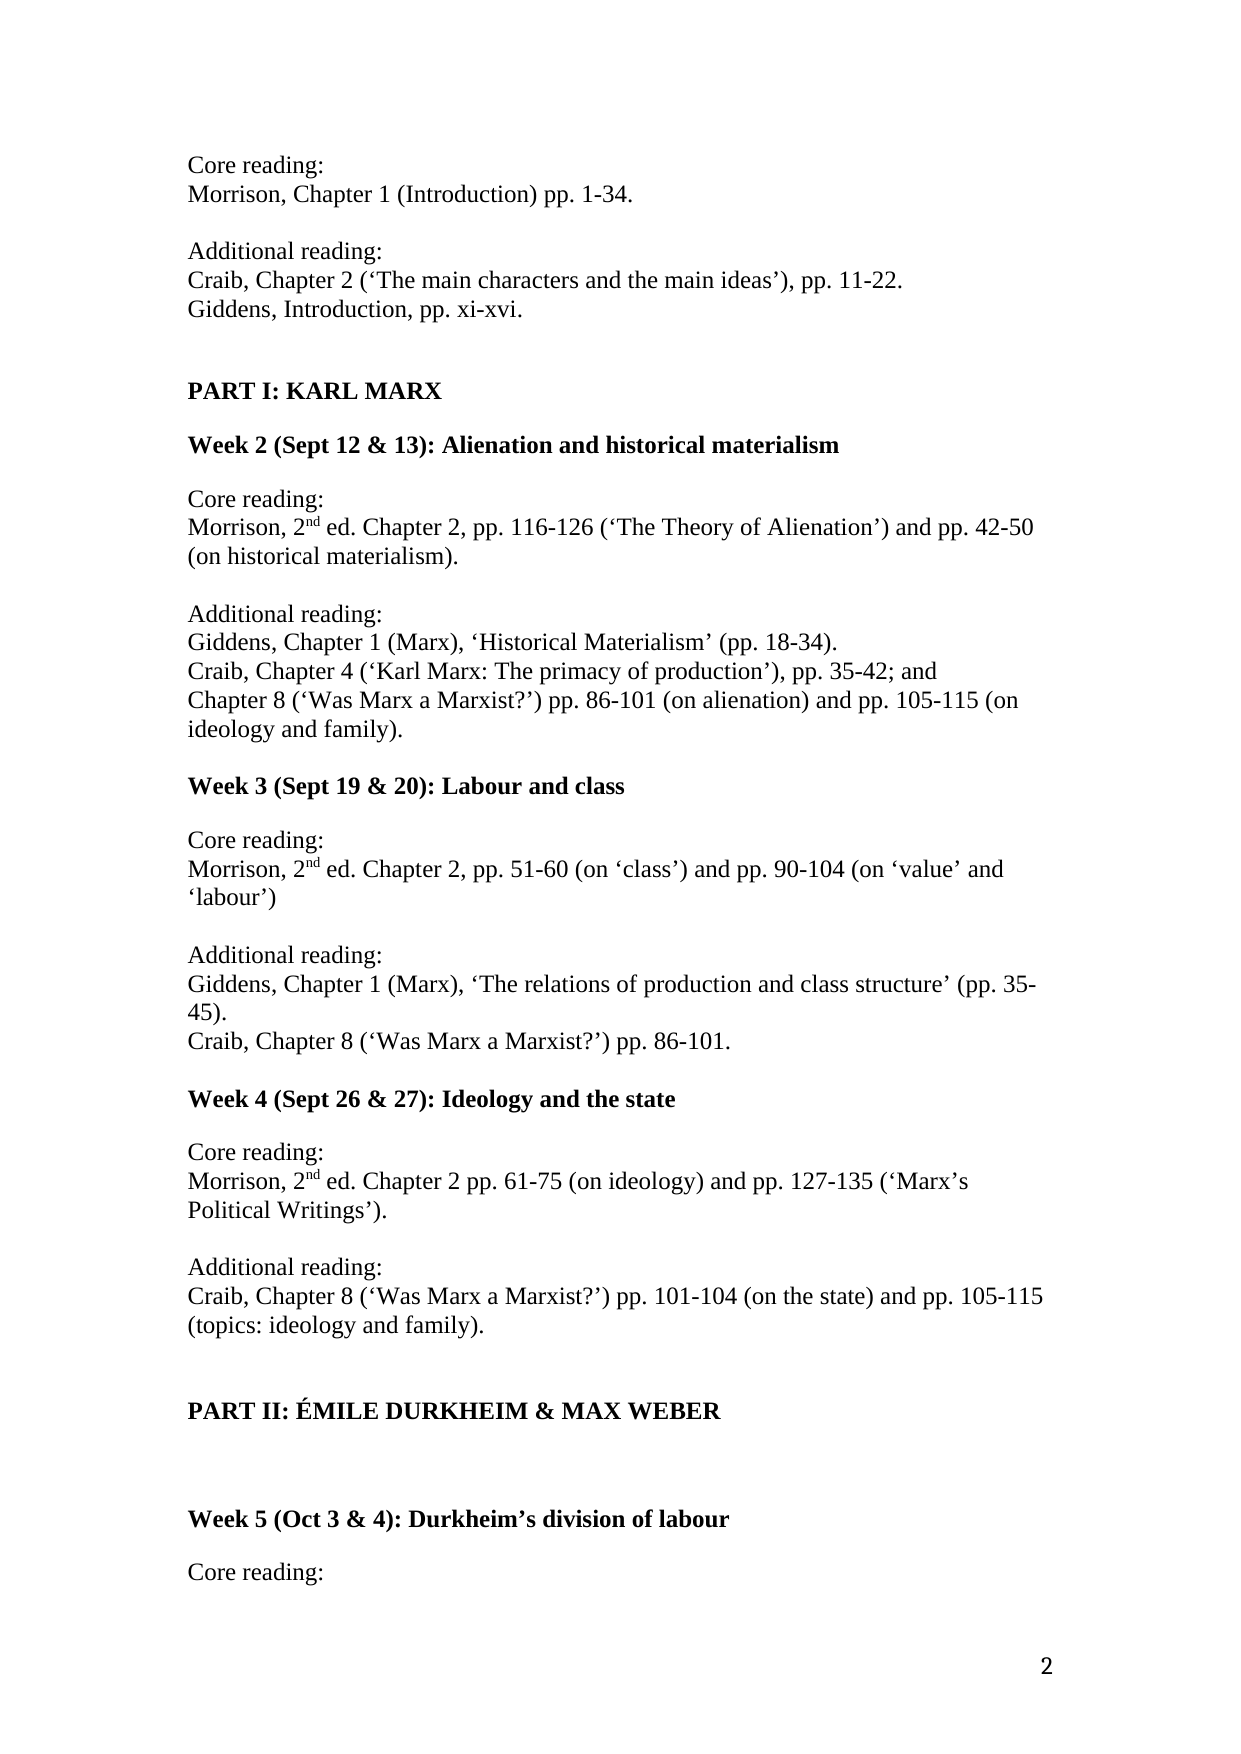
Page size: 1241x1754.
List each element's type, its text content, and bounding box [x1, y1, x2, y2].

text Core reading: [187, 484, 1053, 512]
text Week 4 (Sept 26 & 27): Ideology and the state [187, 1084, 1053, 1112]
text Additional reading: [187, 940, 1053, 969]
text Additional reading: [187, 1252, 1053, 1281]
text Morrison, 2nd ed. Chapter 2, pp. 51-60 (on ‘class’) and pp. 90-104 (on ‘value’ and ‘labour’) [187, 854, 1053, 911]
text Week 3 (Sept 19 & 20): Labour and class [187, 771, 1053, 800]
text Giddens, Introduction, pp. xi-xvi. [187, 294, 1053, 322]
text PART II: ÉMILE DURKHEIM & MAX WEBER [187, 1396, 1053, 1425]
text Core reading: [187, 825, 1053, 854]
text Core reading: [187, 150, 1053, 179]
text Giddens, Chapter 1 (Marx), ‘Historical Materialism’ (pp. 18-34). [187, 627, 1053, 656]
text PART I: KARL MARX [187, 376, 1053, 405]
text Chapter 8 (‘Was Marx a Marxist?’) pp. 86-101 (on alienation) and pp. 105-115 (on ideology and family). [187, 685, 1053, 742]
text Morrison, 2nd ed. Chapter 2 pp. 61-75 (on ideology) and pp. 127-135 (‘Marx’s Political Writings’). [187, 1166, 1053, 1224]
text Core reading: [187, 1557, 1053, 1586]
text Week 5 (Oct 3 & 4): Durkheim’s division of labour [187, 1504, 1053, 1532]
text Craib, Chapter 8 (‘Was Marx a Marxist?’) pp. 101-104 (on the state) and pp. 105-115 (topics: ideology and family). [187, 1281, 1053, 1339]
text Morrison, Chapter 1 (Introduction) pp. 1-34. [187, 179, 1053, 207]
text Week 2 (Sept 12 & 13): Alienation and historical materialism [187, 430, 1053, 459]
text Craib, Chapter 2 (‘The main characters and the main ideas’), pp. 11-22. [187, 265, 1053, 294]
text Morrison, 2nd ed. Chapter 2, pp. 116-126 (‘The Theory of Alienation’) and pp. 42-50 (on historical materialism). [187, 512, 1053, 570]
text Craib, Chapter 4 (‘Karl Marx: The primacy of production’), pp. 35-42; and [187, 656, 1053, 685]
text Additional reading: [187, 236, 1053, 265]
text Craib, Chapter 8 (‘Was Marx a Marxist?’) pp. 86-101. [187, 1026, 1053, 1055]
text Core reading: [187, 1137, 1053, 1166]
text Giddens, Chapter 1 (Marx), ‘The relations of production and class structure’ (pp. 35-45). [187, 969, 1053, 1026]
text Additional reading: [187, 599, 1053, 627]
